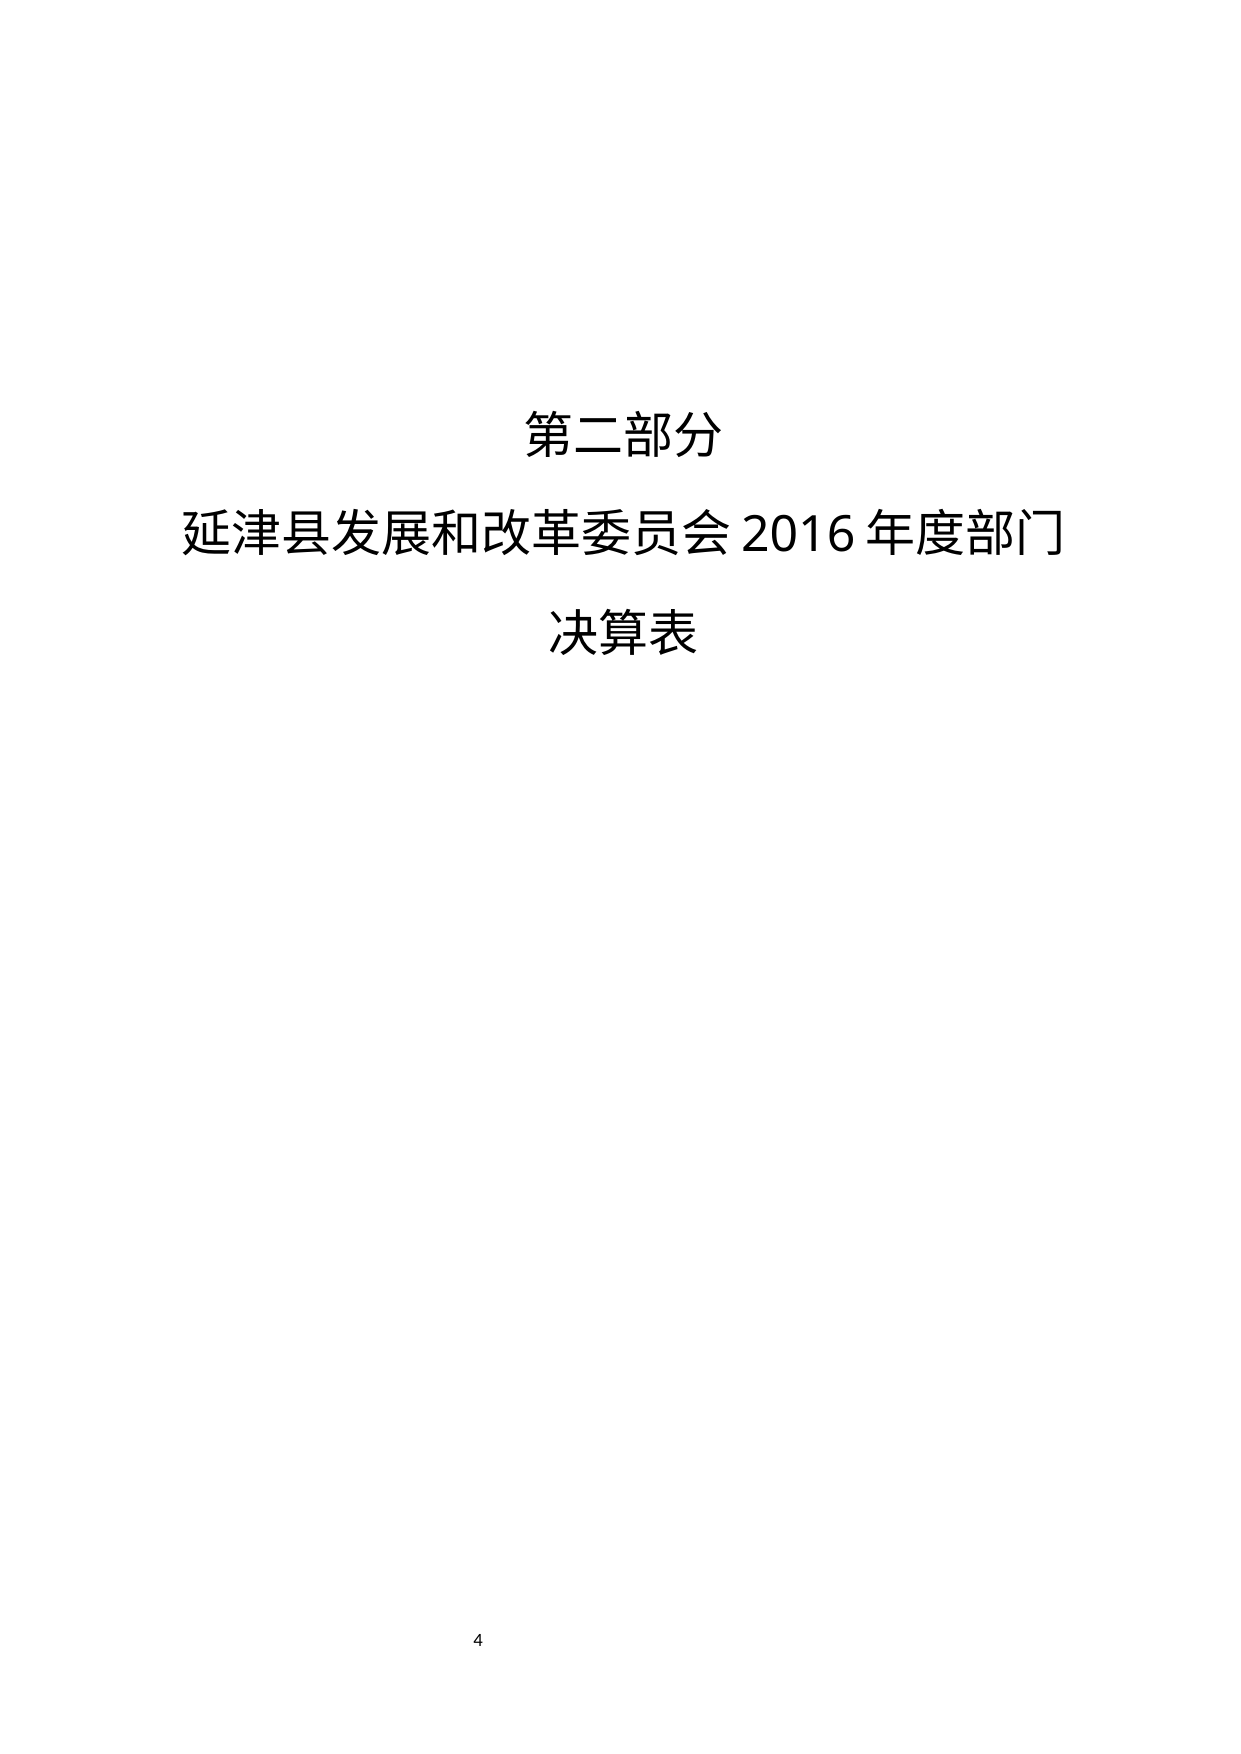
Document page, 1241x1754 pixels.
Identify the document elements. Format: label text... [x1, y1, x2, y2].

text 第二部分 [165, 382, 1081, 481]
text 延津县发展和改革委员会2016年度部门决算表 [165, 481, 1081, 679]
